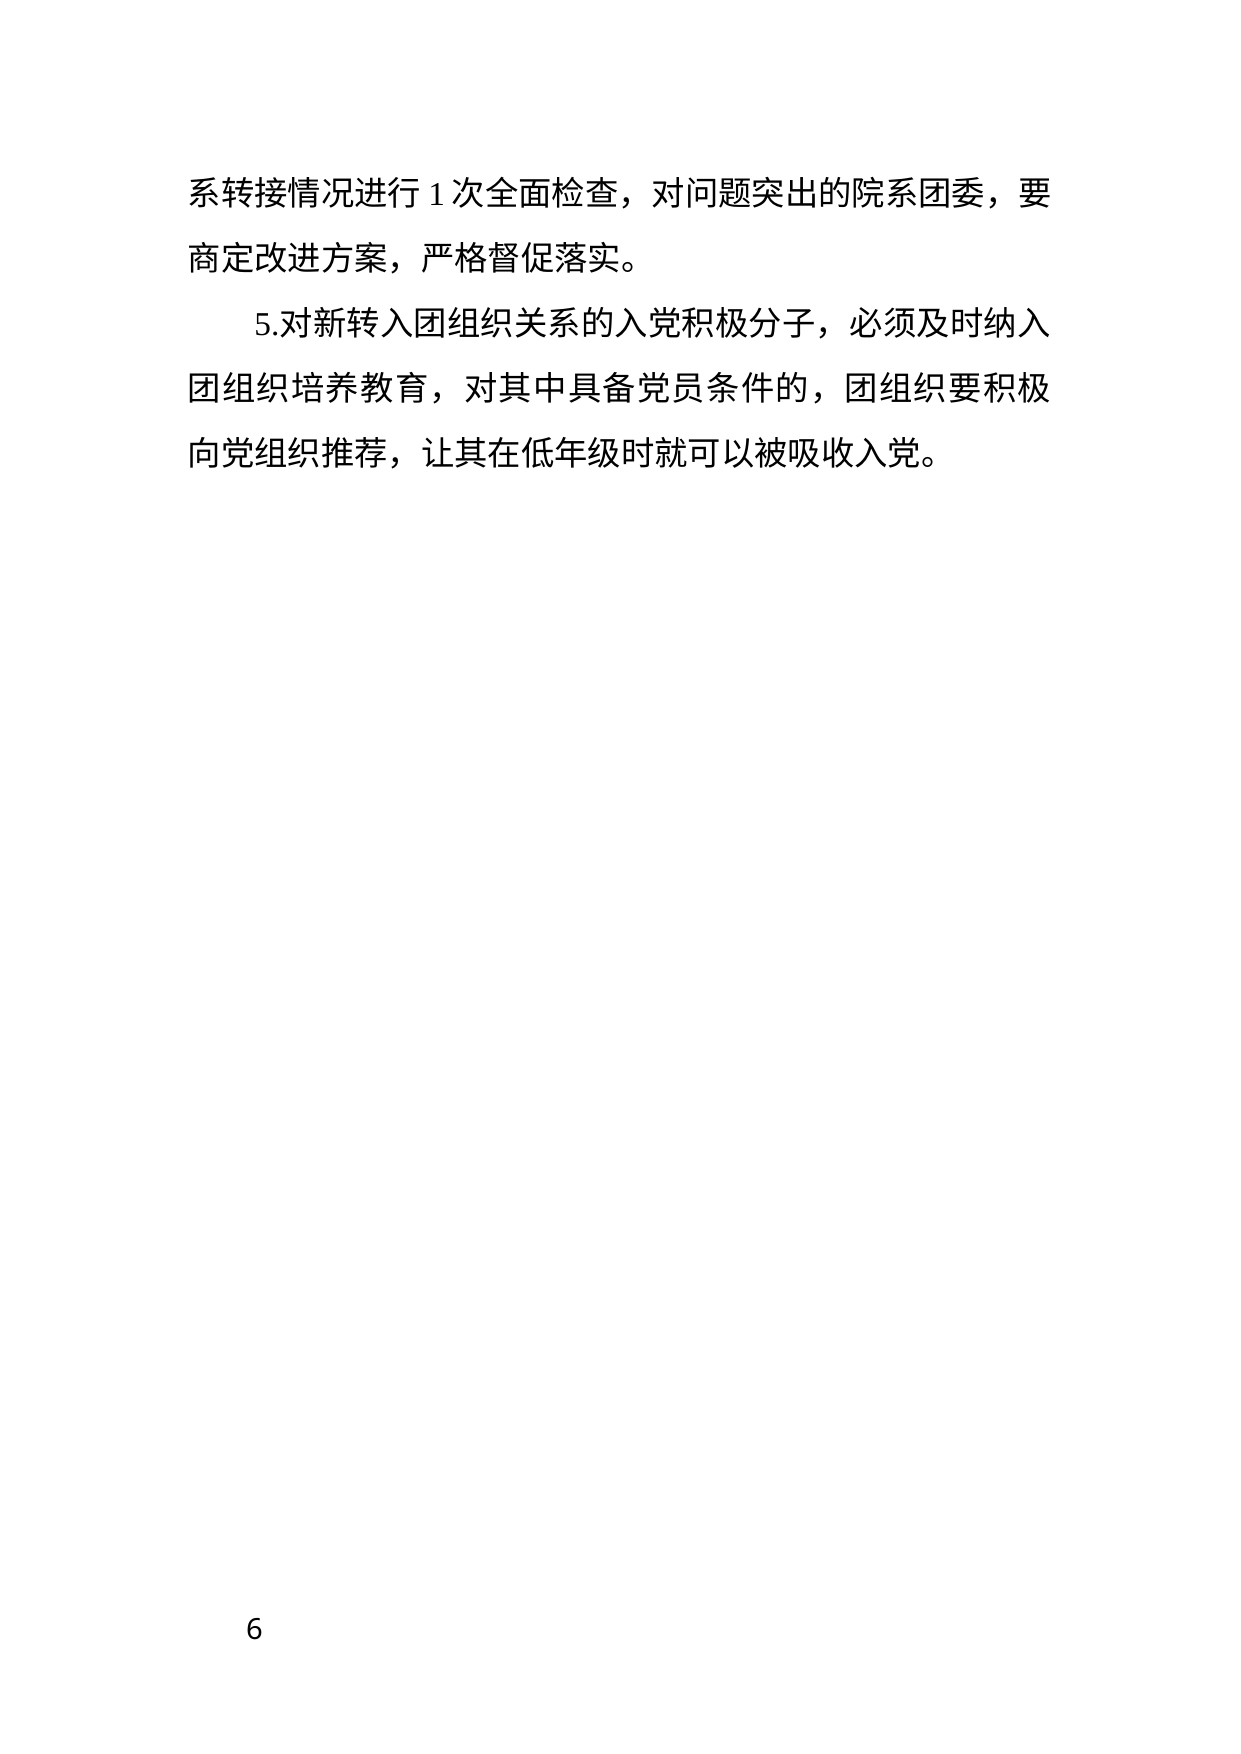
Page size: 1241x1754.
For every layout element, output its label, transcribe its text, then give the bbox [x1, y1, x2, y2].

text 5.对新转入团组织关系的入党积极分子，必须及时纳入团组织培养教育，对其中具备党员条件的，团组织要积极向党组织推荐，让其在低年级时就可以被吸收入党。 [187, 288, 1053, 483]
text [187, 158, 1053, 288]
